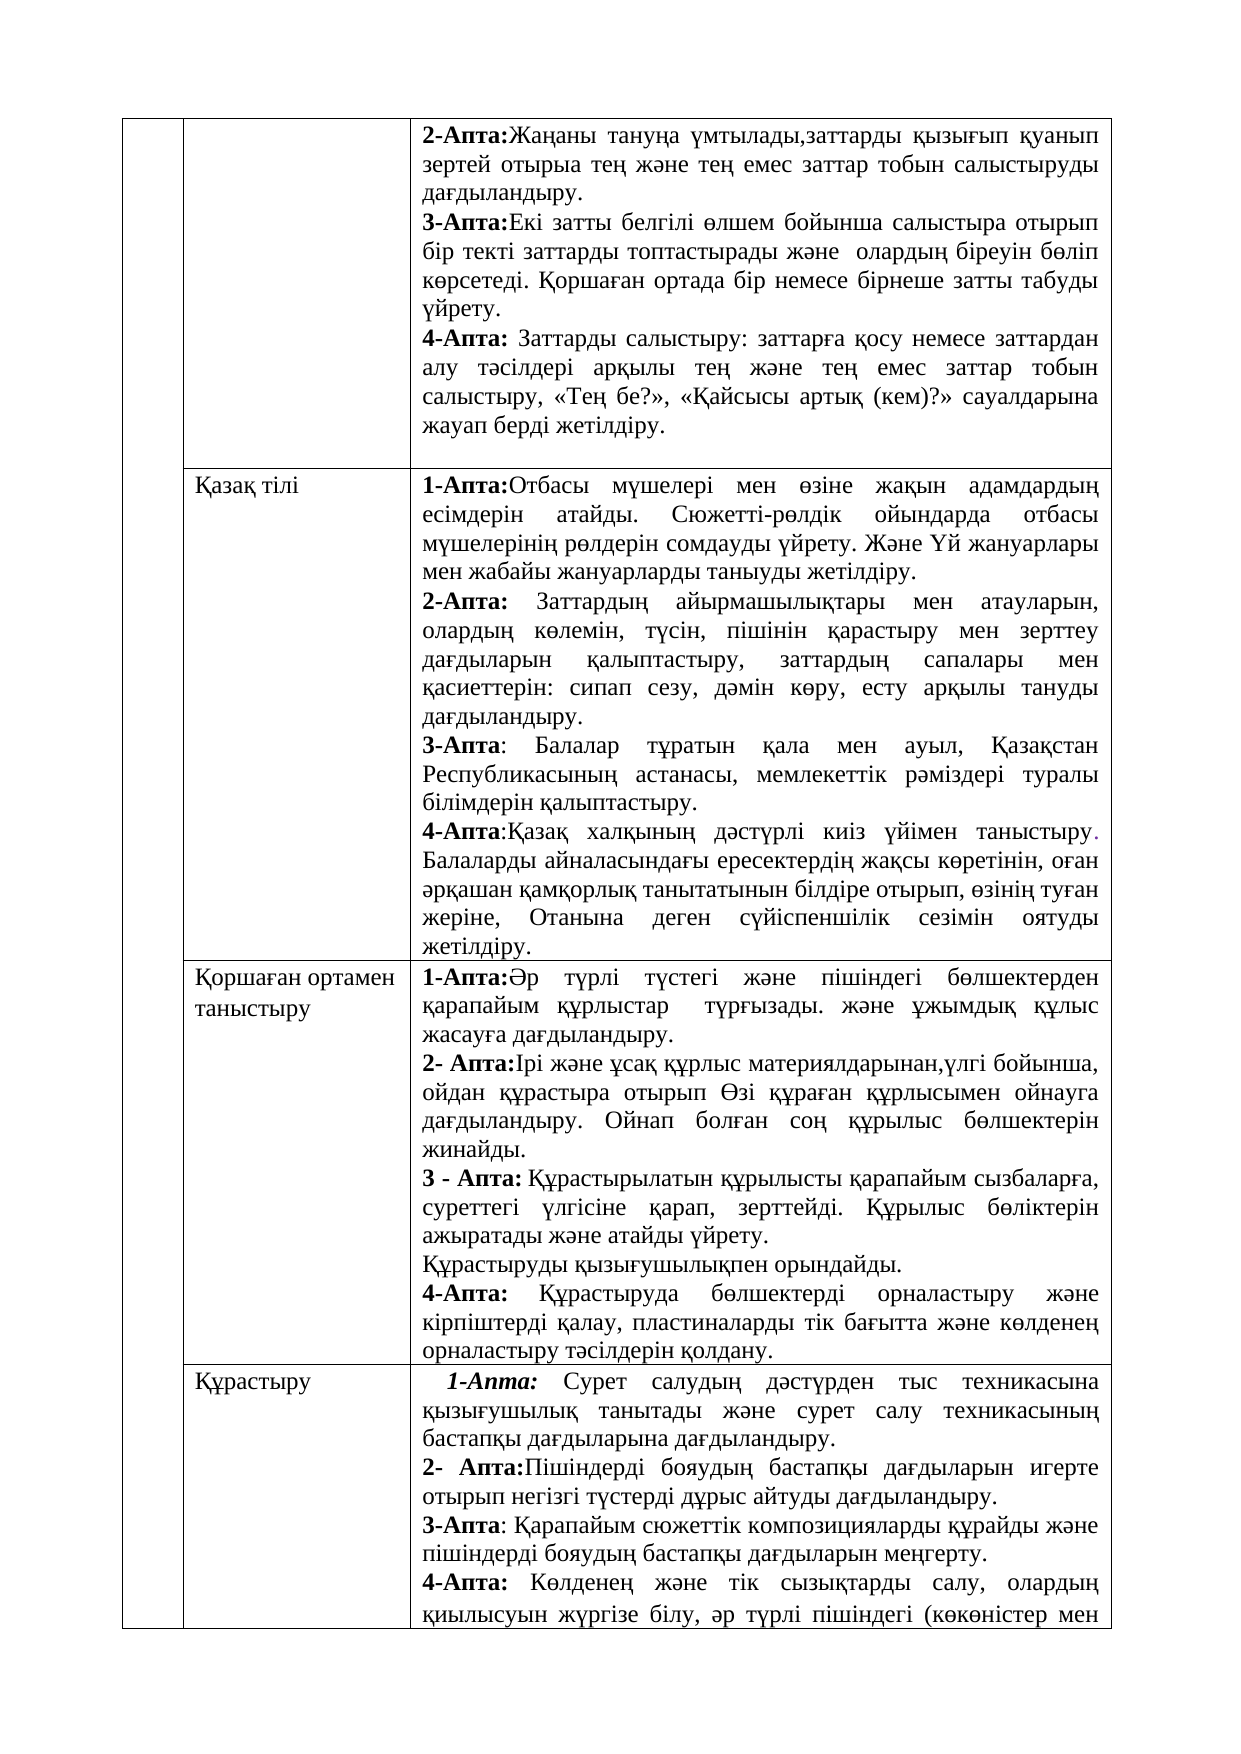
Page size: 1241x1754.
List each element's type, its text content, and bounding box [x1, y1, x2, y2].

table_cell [411, 119, 1111, 468]
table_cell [411, 1365, 1111, 1628]
table_cell Қоршаған ортамен таныстыру [184, 961, 410, 1364]
table_cell 1-Апта:Отбасы мүшелері мен өзіне жақын адамдардың есімдерін атайды. Сюжетті-рөлдік ойындарда отбасы мүшелерінің рөлдерін сомдауды үйрету. Және Үй жануарлары мен жабайы жануарларды таныуды жетілдіру. 2-Апта: Заттардың айырмашылықтары мен атауларын, олардың көлемін, түсін, пішінін қарастыру мен зерттеу дағдыларын қалыптастыру, заттардың сапалары мен қасиеттерін: сипап сезу, дәмін көру, есту арқылы тануды дағдыландыру. 3-Апта: Балалар тұратын қала мен ауыл, Қазақстан Республикасының астанасы, мемлекеттік рәміздері туралы білімдерін қалыптастыру. 4-Апта:Қазақ халқының дәстүрлі киіз үйімен таныстыру. Балаларды айналасындағы ересектердің жақсы көретінін, оған әрқашан қамқорлық танытатынын білдіре отырып, өзінің туған жеріне, Отанына деген сүйіспеншілік сезімін оятуды жетілдіру. [411, 469, 1111, 960]
table_cell 1-Апта:Әр түрлі түстегі және пішіндегі бөлшектерден қарапайым құрлыстар түрғызады. және ұжымдық құлыс жасауға дағдыландыру. 2- Апта:Ірі және ұсақ құрлыс материялдарынан,үлгі бойынша, ойдан құрастыра отырып Өзі құраған құрлысымен ойнауга дағдыландыру. Ойнап болған соң құрылыс бөлшектерін жинайды. 3 - Апта: Құрастырылатын құрылысты қарапайым сызбаларға, суреттегі үлгісіне қарап, зерттейді. Құрылыс бөліктерін ажыратады және атайды үйрету. Құрастыруды қызығушылықпен орындайды. 4-Апта: Құрастыруда бөлшектерді орналастыру және кірпіштерді қалау, пластиналарды тік бағытта және көлденең орналастыру тәсілдерін қолдану. [411, 961, 1111, 1364]
table_cell Құрастыру [184, 1365, 410, 1628]
table_cell Қазақ тілі [184, 469, 410, 960]
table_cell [184, 119, 410, 468]
